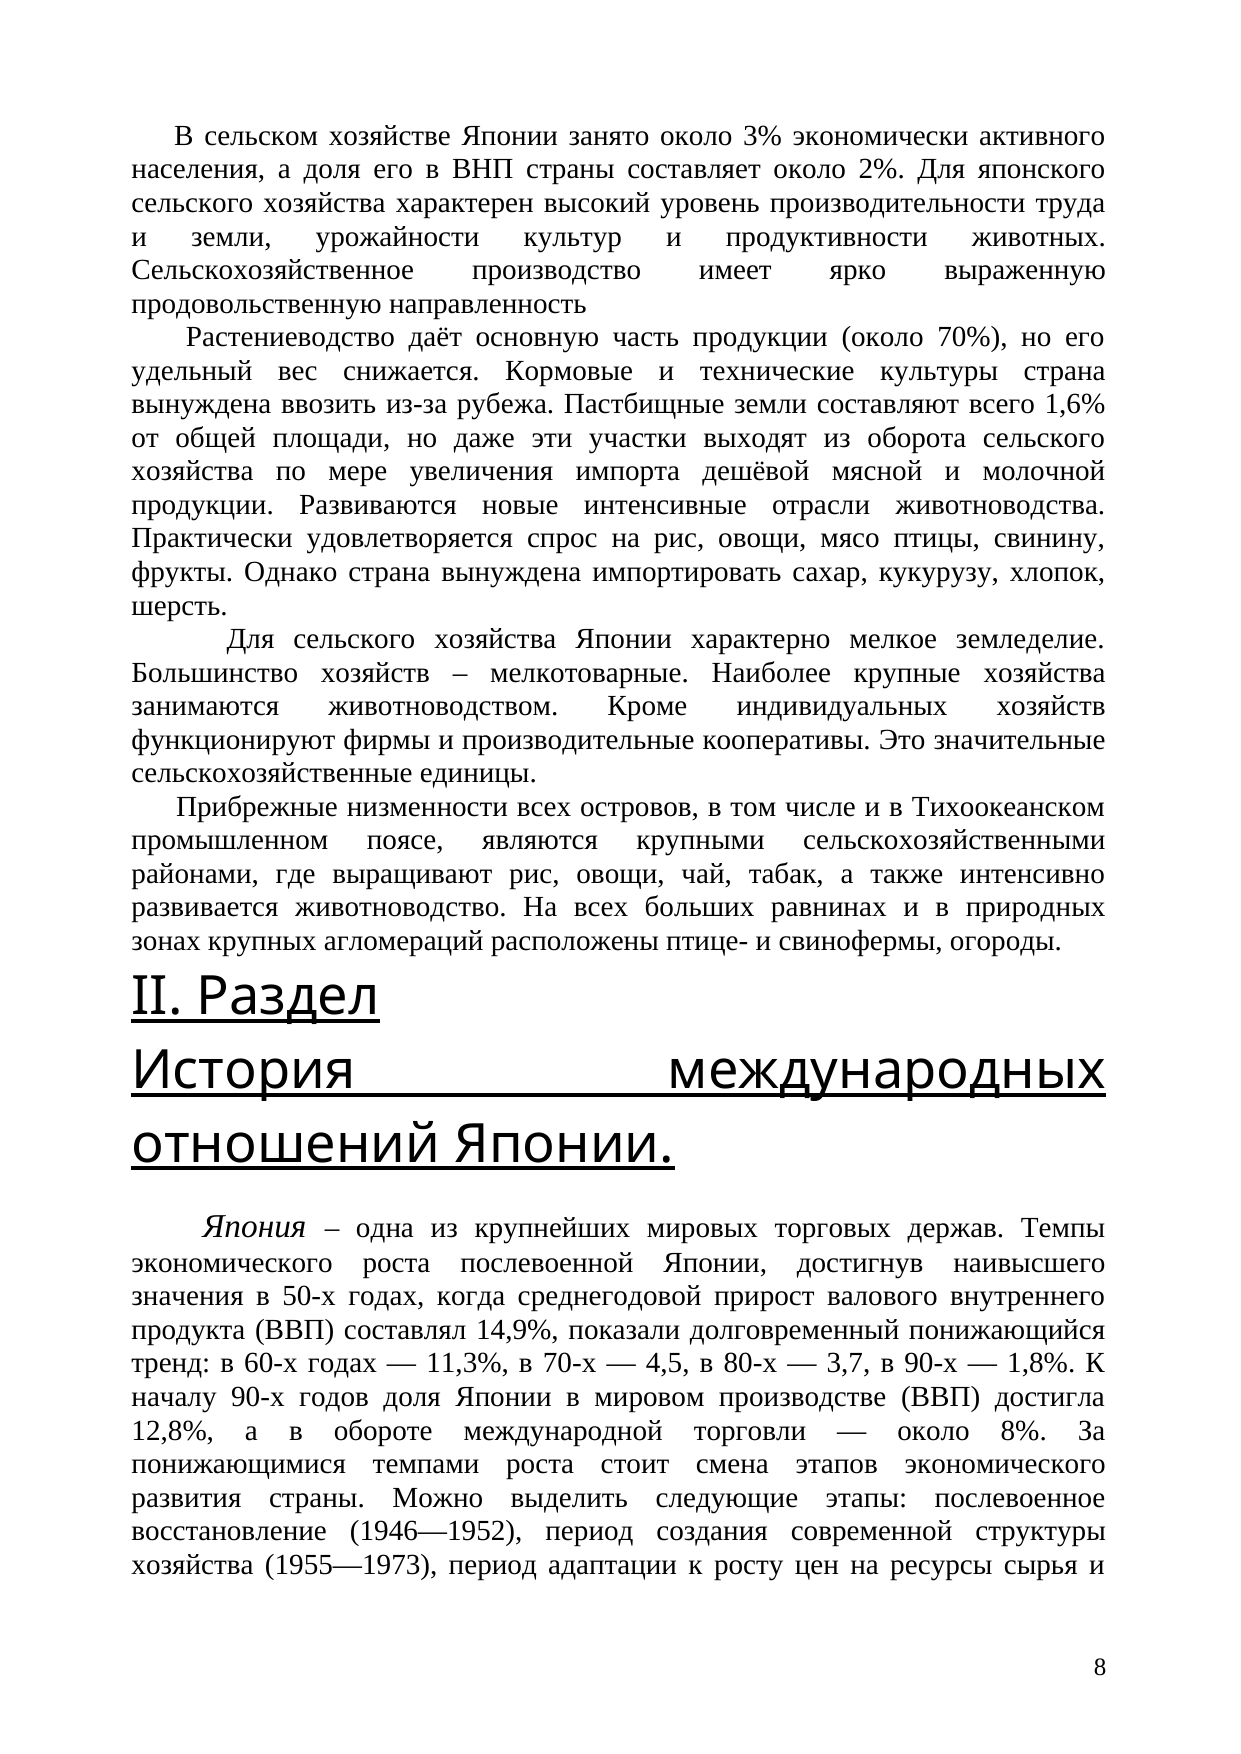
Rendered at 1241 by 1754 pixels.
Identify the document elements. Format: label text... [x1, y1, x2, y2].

text Для сельского хозяйства Японии характерно мелкое земледелие. Большинство хозяйств – мелкотоварные. Наиболее крупные хозяйства занимаются животноводством. Кроме индивидуальных хозяйств функционируют фирмы и производительные кооперативы. Это значительные сельскохозяйственные единицы. [131, 621, 1106, 789]
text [131, 1207, 1106, 1580]
text В сельском хозяйстве Японии занято около 3% экономически активного населения, а доля его в ВНП страны составляет около 2%. Для японского сельского хозяйства характерен высокий уровень производительности труда и земли, урожайности культур и продуктивности животных. Сельскохозяйственное производство имеет ярко выраженную продовольственную направленность [131, 118, 1106, 319]
text История международных отношений Японии. [131, 1097, 1106, 1178]
text II. Раздел [131, 957, 1106, 1030]
text Растениеводство даёт основную часть продукции (около 70%), но его удельный вес снижается. Кормовые и технические культуры страна вынуждена ввозить из-за рубежа. Пастбищные земли составляют всего 1,6% от общей площади, но даже эти участки выходят из оборота сельского хозяйства по мере увеличения импорта дешёвой мясной и молочной продукции. Развиваются новые интенсивные отрасли животноводства. Практически удовлетворяется спрос на рис, овощи, мясо птицы, свинину, фрукты. Однако страна вынуждена импортировать сахар, кукурузу, хлопок, шерсть. [131, 319, 1106, 621]
text Прибрежные низменности всех островов, в том числе и в Тихоокеанском промышленном поясе, являются крупными сельскохозяйственными районами, где выращивают рис, овощи, чай, табак, а также интенсивно развивается животноводство. На всех больших равнинах и в природных зонах крупных агломераций расположены птице- и свинофермы, огороды. [131, 789, 1106, 957]
text История международных отношений Японии. [131, 1030, 1106, 1093]
